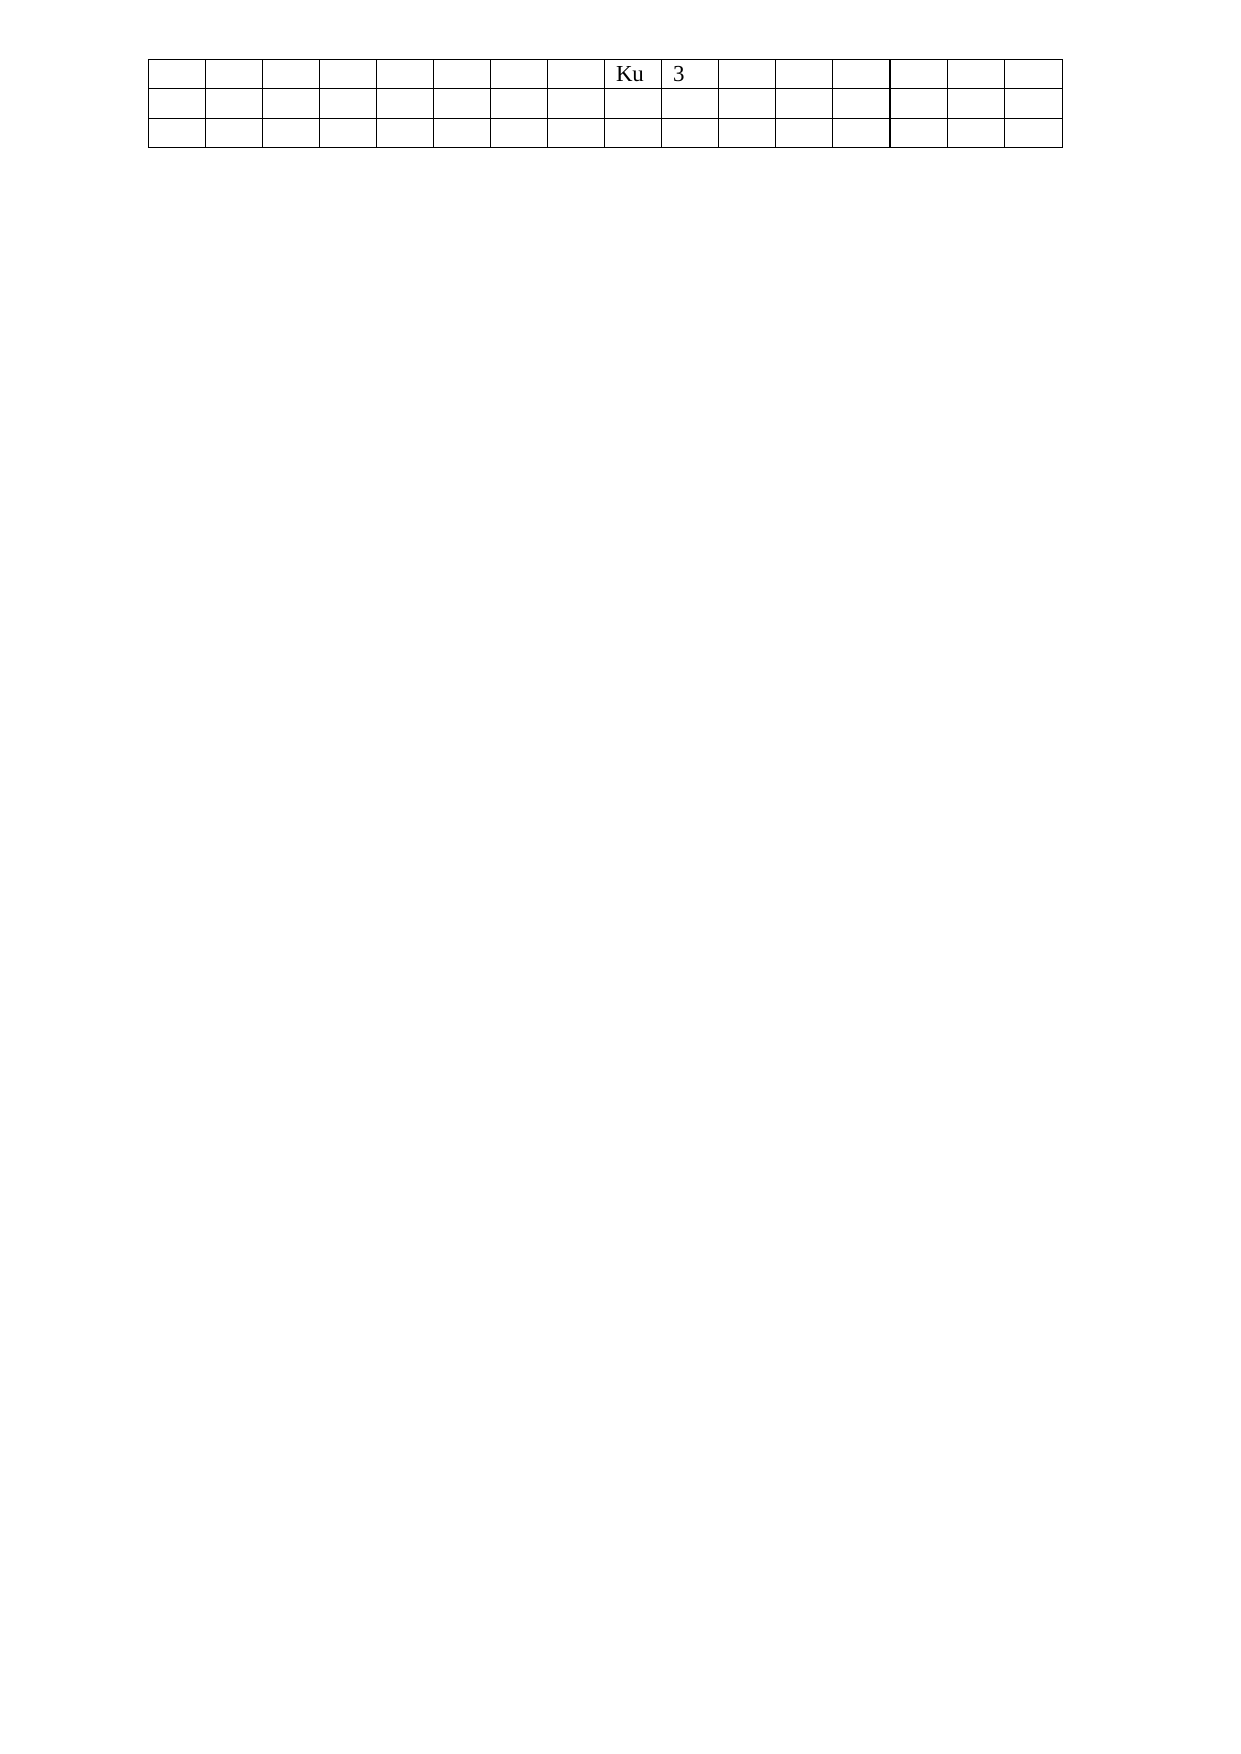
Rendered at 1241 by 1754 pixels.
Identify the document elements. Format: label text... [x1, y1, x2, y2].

table_cell [948, 89, 1004, 117]
table_cell [263, 60, 319, 88]
table_cell [776, 119, 832, 147]
table_cell 3 [662, 60, 718, 88]
table_cell [491, 60, 547, 88]
table_cell [891, 119, 947, 147]
table_cell [434, 60, 490, 88]
table_cell [434, 89, 490, 117]
table_cell [776, 60, 832, 88]
table_cell [149, 119, 205, 147]
table_cell [605, 89, 661, 117]
table_cell [662, 89, 718, 117]
table_cell [320, 89, 376, 117]
table_cell [833, 89, 889, 117]
table_cell [149, 89, 205, 117]
table_cell [891, 60, 947, 88]
table_cell [149, 60, 205, 88]
table_cell [434, 119, 490, 147]
table_cell [206, 89, 262, 117]
table_cell Ku [605, 60, 661, 88]
table_cell [377, 119, 433, 147]
table_cell [206, 60, 262, 88]
table_cell [719, 60, 775, 88]
table_cell [833, 119, 889, 147]
table_cell [320, 60, 376, 88]
table_cell [491, 119, 547, 147]
table_cell [948, 119, 1004, 147]
table_cell [377, 89, 433, 117]
table_cell [263, 119, 319, 147]
table_cell [833, 60, 889, 88]
table_cell [548, 119, 604, 147]
table_cell [605, 119, 661, 147]
table_cell [1005, 89, 1062, 117]
table_cell [662, 119, 718, 147]
table_cell [491, 89, 547, 117]
table_cell [719, 89, 775, 117]
table_cell [320, 119, 376, 147]
table_cell [891, 89, 947, 117]
table_cell [377, 60, 433, 88]
table_cell [548, 89, 604, 117]
table_cell [548, 60, 604, 88]
table_cell [719, 119, 775, 147]
table_cell [1005, 119, 1062, 147]
table_cell [263, 89, 319, 117]
table_cell [776, 89, 832, 117]
table_cell [206, 119, 262, 147]
table_cell [1005, 60, 1062, 88]
table_cell [948, 60, 1004, 88]
